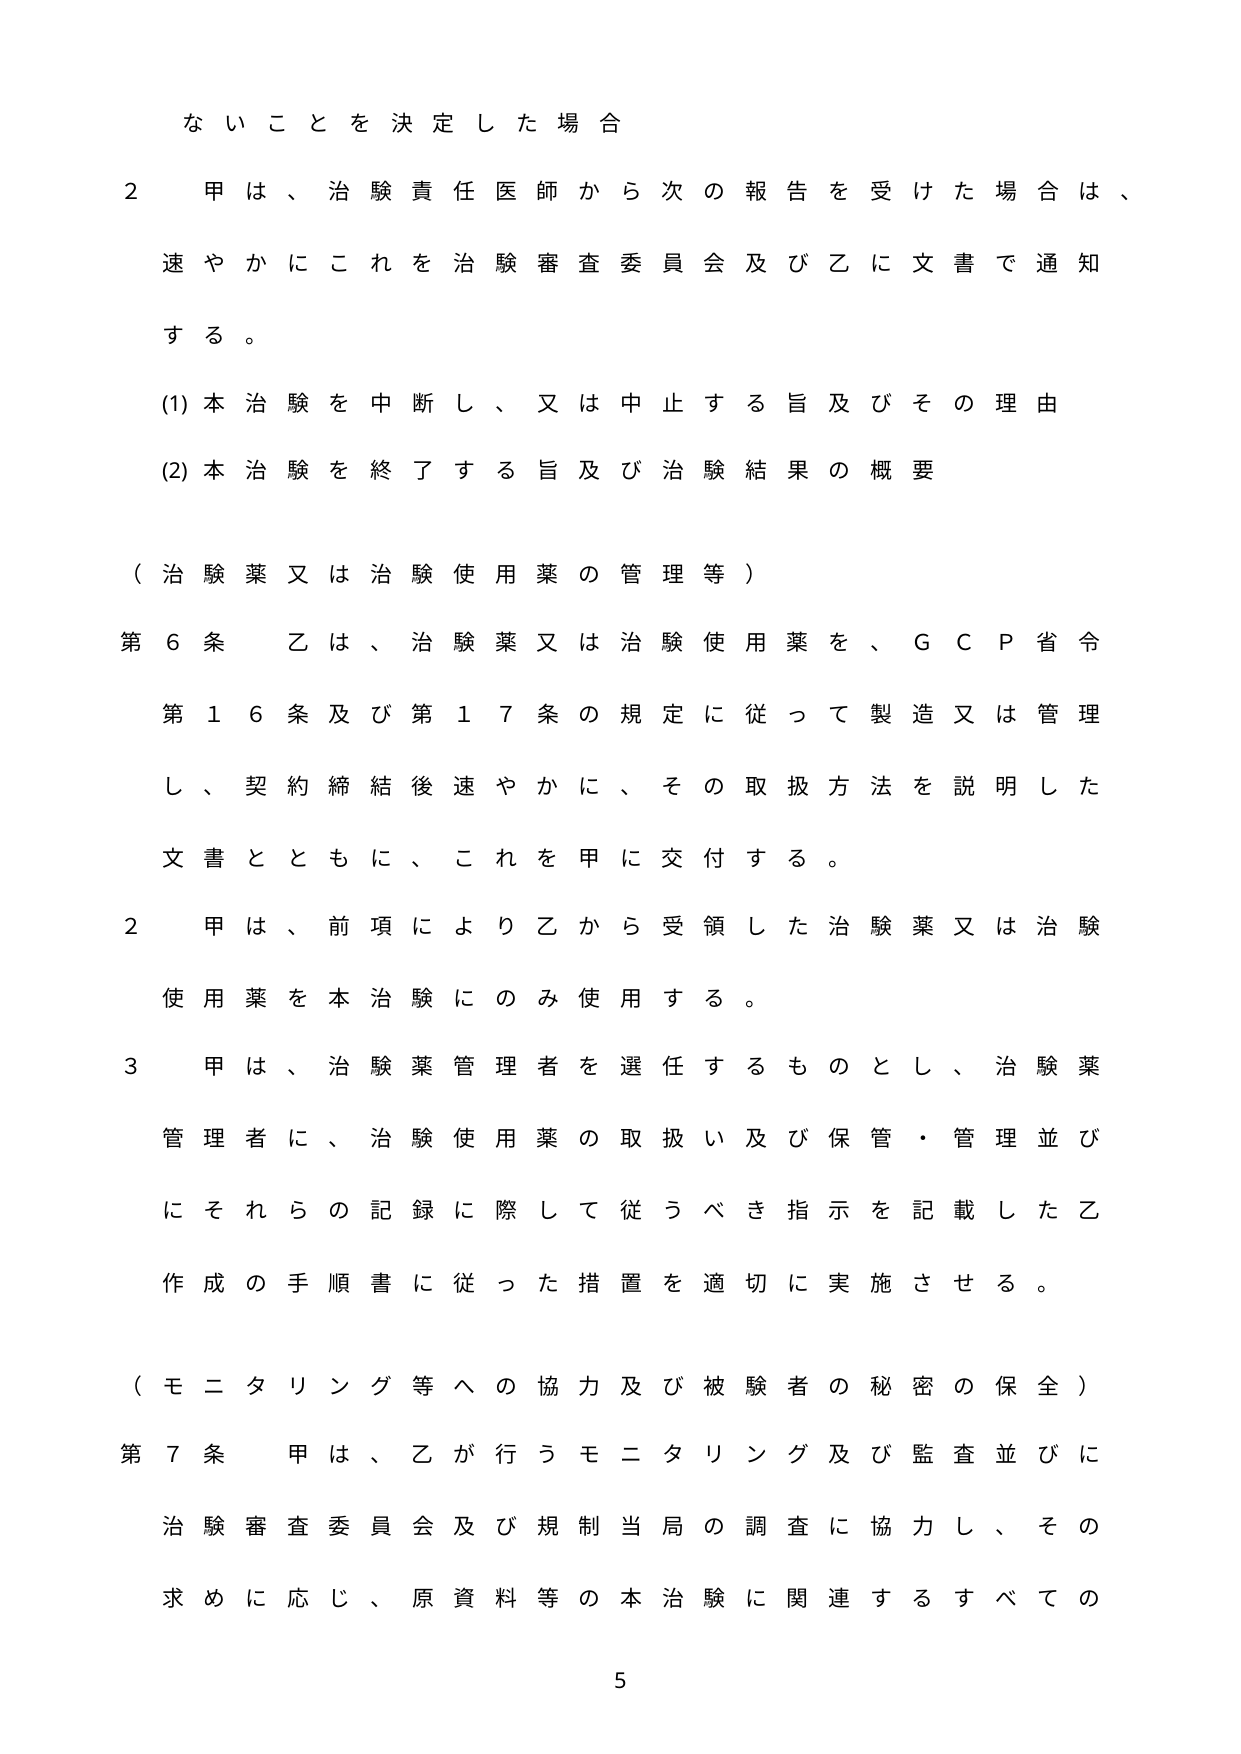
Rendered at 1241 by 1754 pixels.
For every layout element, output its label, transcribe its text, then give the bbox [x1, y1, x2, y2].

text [120, 1421, 1120, 1629]
text (1) 本治験を中断し、又は中止する旨及びその理由 [142, 370, 1120, 433]
text （治験薬又は治験使用薬の管理等） [120, 541, 1120, 604]
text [142, 91, 1120, 153]
text （モニタリング等への協力及び被験者の秘密の保全） [120, 1354, 1120, 1417]
text ２ 甲は、治験責任医師から次の報告を受けた場合は、速やかにこれを治験審査委員会及び乙に文書で通知する。 [120, 158, 1120, 366]
text ３ 甲は、治験薬管理者を選任するものとし、治験薬管理者に、治験使用薬の取扱い及び保管・管理並びにそれらの記録に際して従うべき指示を記載した乙作成の手順書に従った措置を適切に実施させる。 [120, 1033, 1120, 1313]
text 第６条 乙は、治験薬又は治験使用薬を、ＧＣＰ省令第１６条及び第１７条の規定に従って製造又は管理し、契約締結後速やかに、その取扱方法を説明した文書とともに、これを甲に交付する。 [120, 609, 1120, 889]
text ２ 甲は、前項により乙から受領した治験薬又は治験使用薬を本治験にのみ使用する。 [120, 893, 1120, 1029]
text (2) 本治験を終了する旨及び治験結果の概要 [142, 438, 1120, 501]
